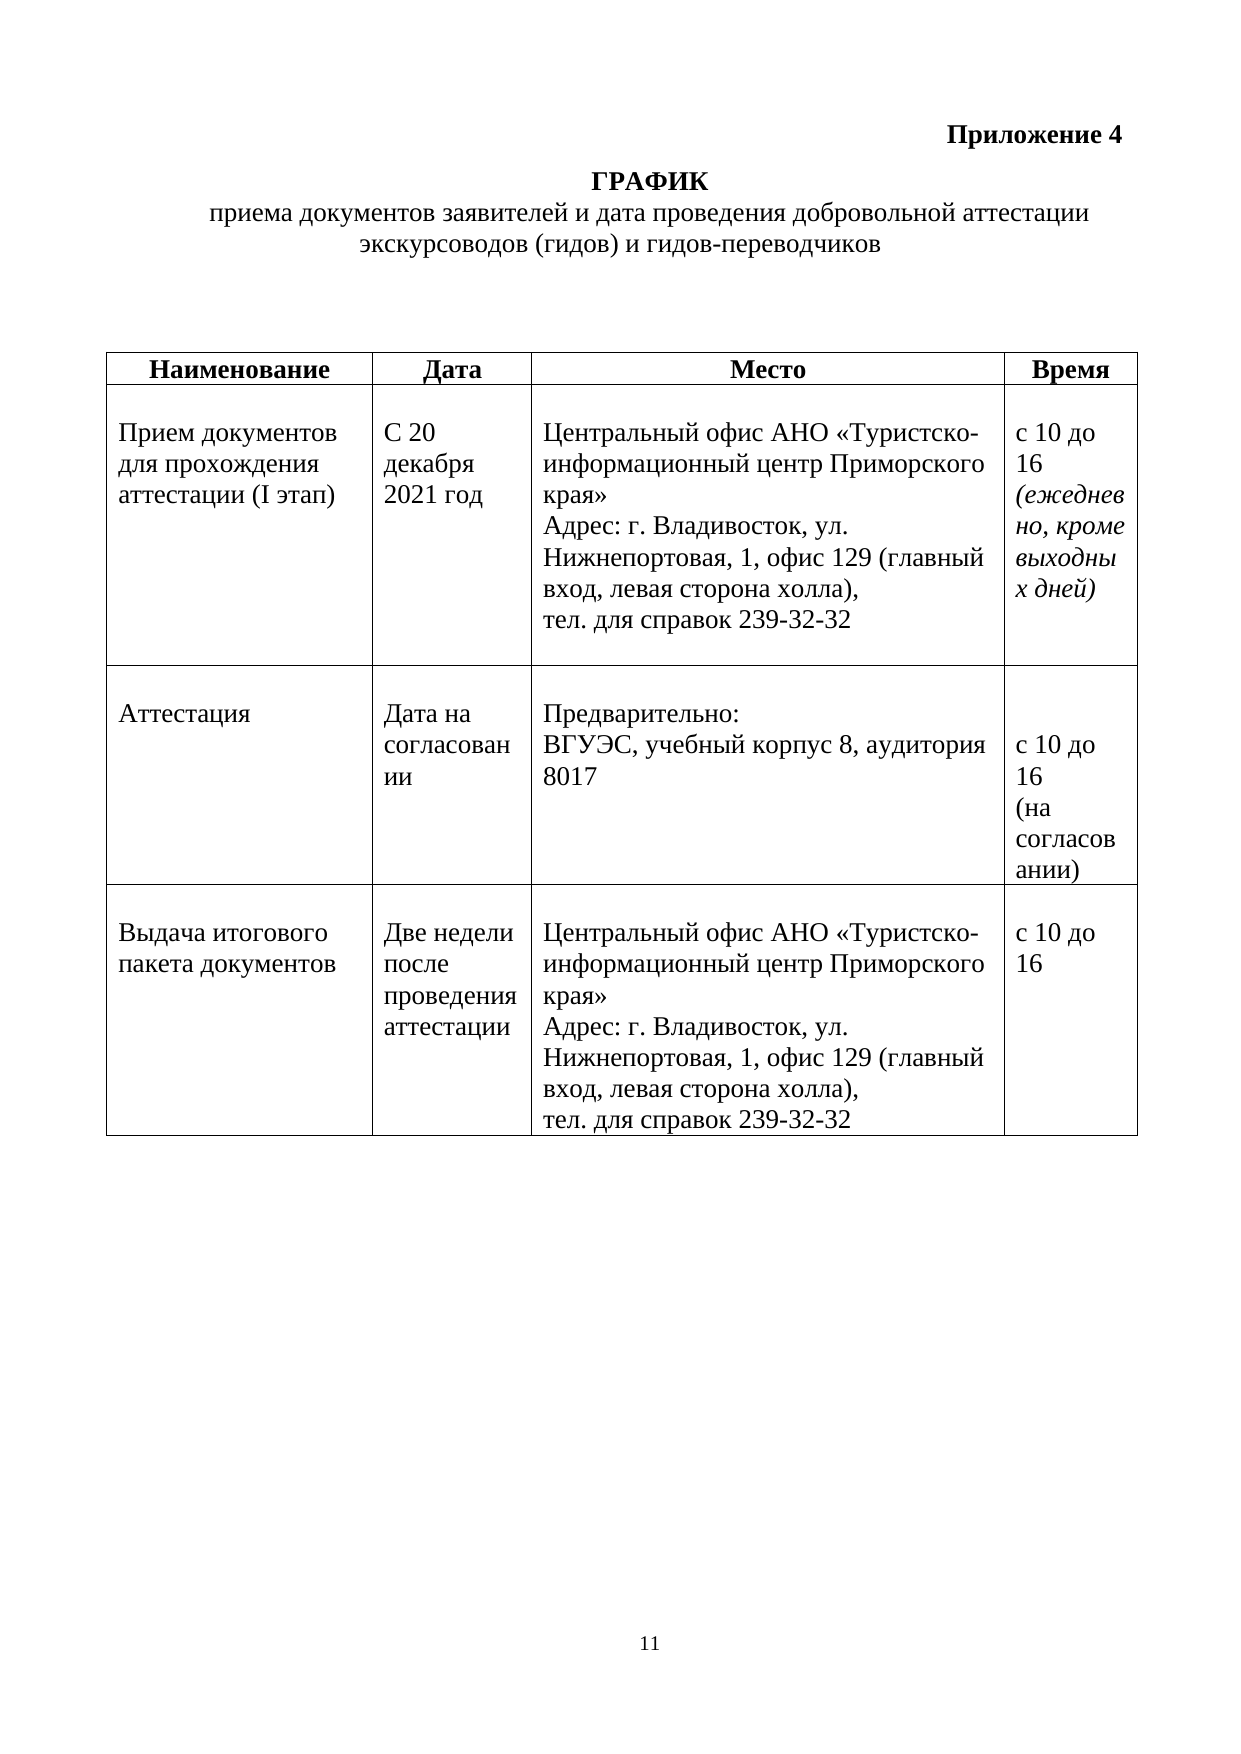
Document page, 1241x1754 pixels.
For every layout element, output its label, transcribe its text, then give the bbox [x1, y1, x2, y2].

table_header Наименование [107, 353, 372, 384]
table_header Место [532, 353, 1004, 384]
table_cell Дата на согласовании [373, 666, 531, 884]
table_cell с 10 до 16 [1005, 885, 1137, 1134]
table_cell с 10 до 16 (ежедневно, кроме выходных дней) [1005, 385, 1137, 665]
table_header Дата [373, 353, 531, 384]
table_cell Центральный офис АНО «Туристско-информационный центр Приморского края» Адрес: г. Владивосток, ул. Нижнепортовая, 1, офис 129 (главный вход, левая сторона холла), тел. для справок 239-32-32 [532, 885, 1004, 1134]
table_cell С 20 декабря 2021 год [373, 385, 531, 665]
table_cell Аттестация [107, 666, 372, 884]
table_cell Выдача итогового пакета документов [107, 885, 372, 1134]
table_cell Две недели после проведения аттестации [373, 885, 531, 1134]
text приема документов заявителей и дата проведения добровольной аттестации экскурсоводов (гидов) и гидов-переводчиков [118, 196, 1122, 258]
text ГРАФИК [118, 165, 1122, 196]
table_cell Прием документов для прохождения аттестации (I этап) [107, 385, 372, 665]
table_cell Центральный офис АНО «Туристско-информационный центр Приморского края» Адрес: г. Владивосток, ул. Нижнепортовая, 1, офис 129 (главный вход, левая сторона холла), тел. для справок 239-32-32 [532, 385, 1004, 665]
table_cell Предварительно: ВГУЭС, учебный корпус 8, аудитория 8017 [532, 666, 1004, 884]
text Приложение 4 [118, 118, 1122, 149]
table_header Время [1005, 353, 1137, 384]
table_cell с 10 до 16 (на согласовании) [1005, 666, 1137, 884]
